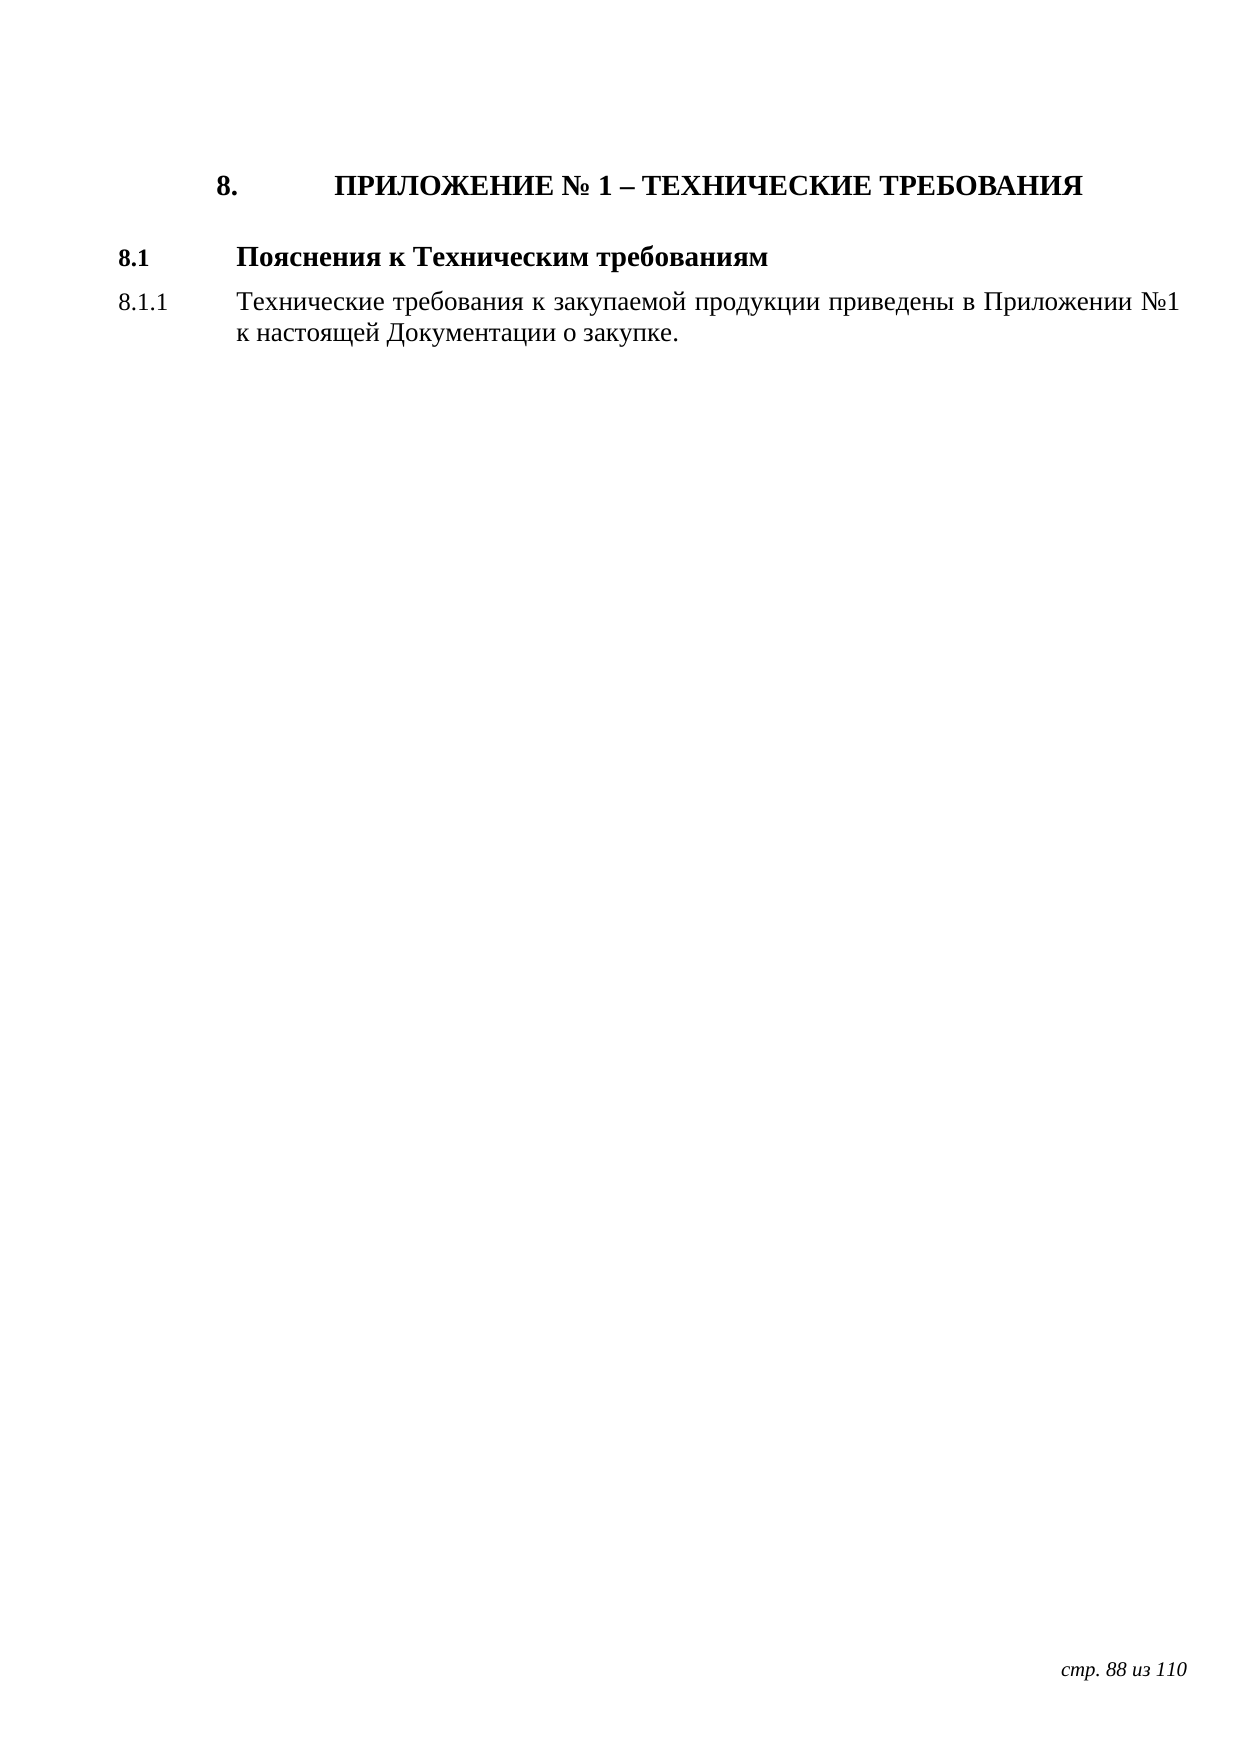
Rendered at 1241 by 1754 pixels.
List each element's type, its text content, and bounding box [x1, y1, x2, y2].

list Технические требования к закупаемой продукции приведены в Приложении №1 к настоящей Документации о закупке. [118, 285, 1181, 347]
subtitle Пояснения к Техническим требованиям [118, 239, 1181, 273]
subtitle ПРИЛОЖЕНИЕ № 1 – ТЕХНИЧЕСКИЕ ТРЕБОВАНИЯ [118, 168, 1181, 202]
